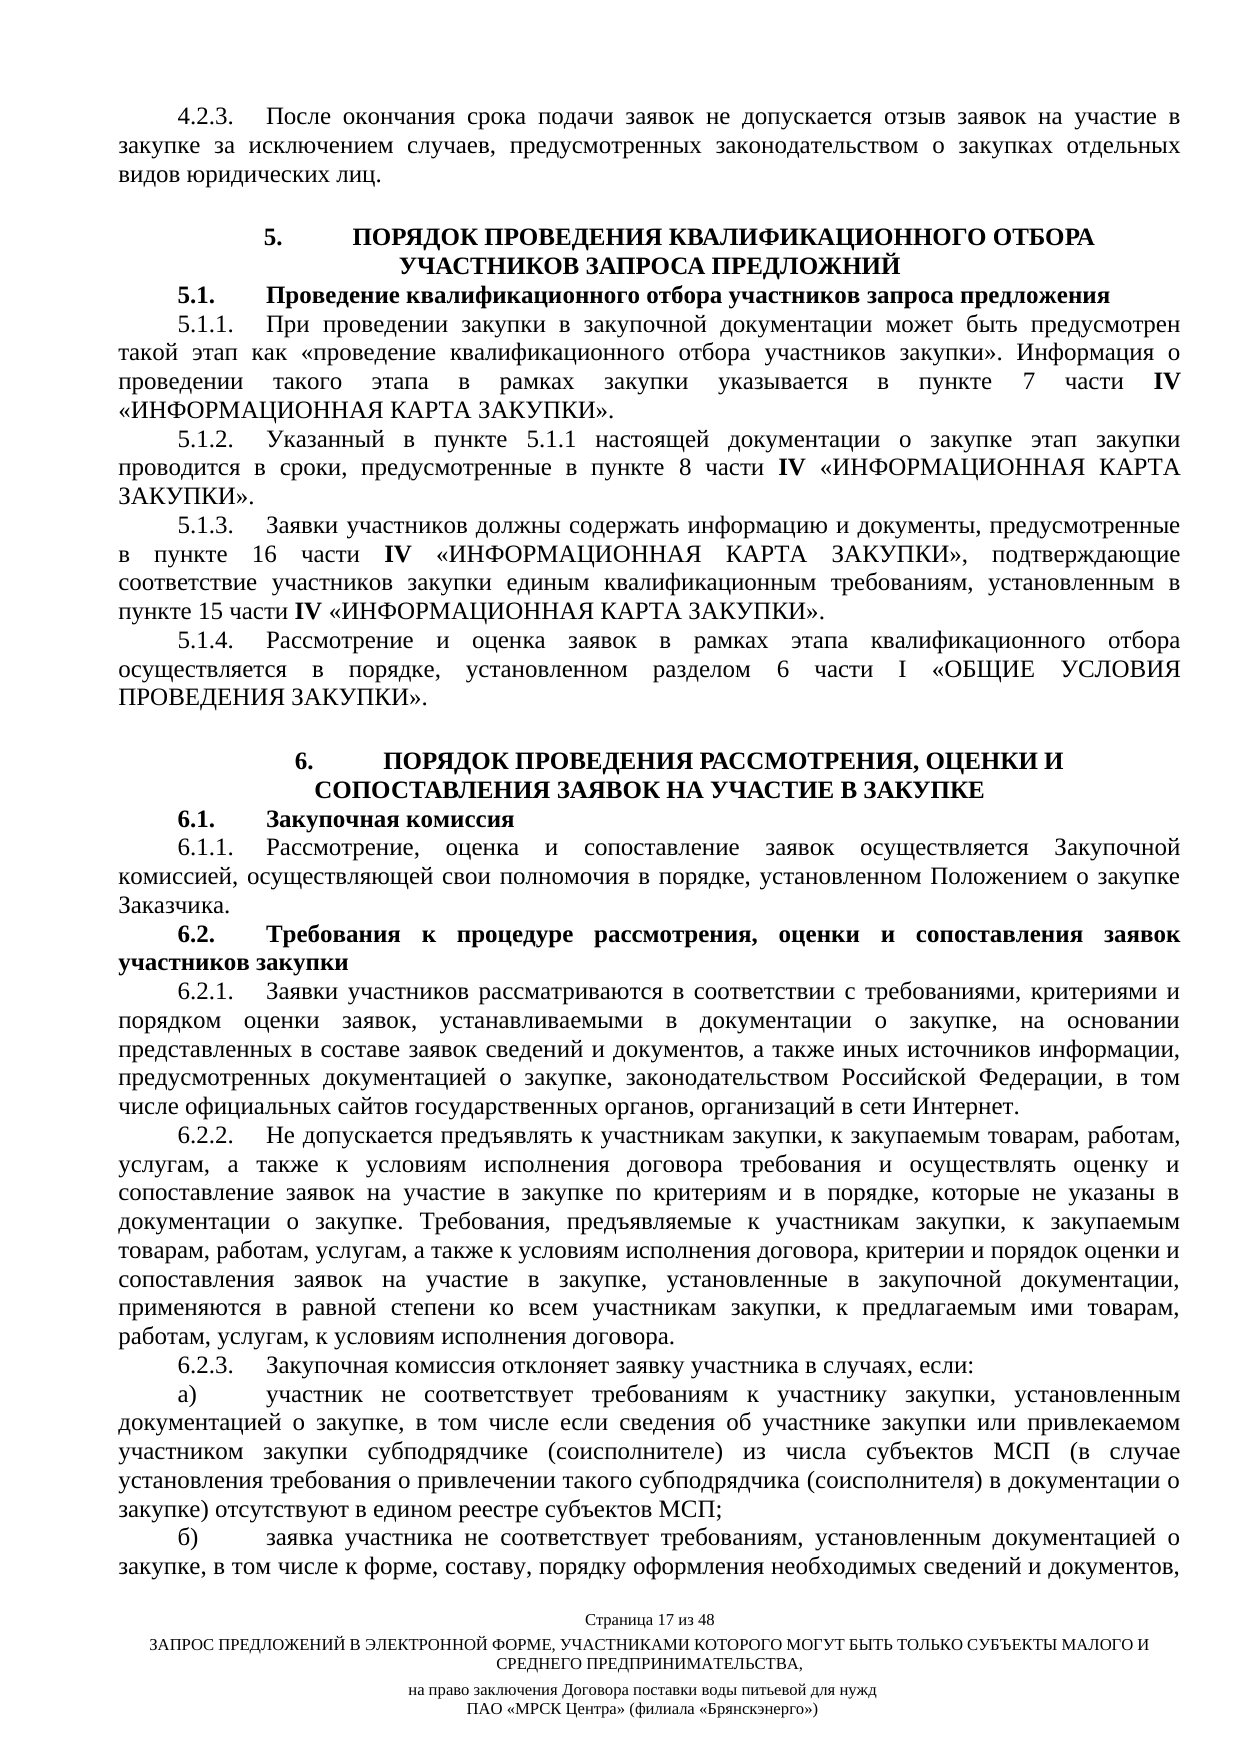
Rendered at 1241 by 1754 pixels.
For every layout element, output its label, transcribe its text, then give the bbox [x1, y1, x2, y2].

subtitle Рассмотрение и оценка заявок в рамках этапа квалификационного отбора осуществляется в порядке, установленном разделом 6 части I «ОБЩИЕ УСЛОВИЯ ПРОВЕДЕНИЯ ЗАКУПКИ». [118, 625, 1181, 711]
subtitle Не допускается предъявлять к участникам закупки, к закупаемым товарам, работам, услугам, а также к условиям исполнения договора требования и осуществлять оценку и сопоставление заявок на участие в закупке по критериям и в порядке, которые не указаны в документации о закупке. Требования, предъявляемые к участникам закупки, к закупаемым товарам, работам, услугам, а также к условиям исполнения договора, критерии и порядок оценки и сопоставления заявок на участие в закупке, установленные в закупочной документации, применяются в равной степени ко всем участникам закупки, к предлагаемым ими товарам, работам, услугам, к условиям исполнения договора. [118, 1120, 1181, 1350]
subtitle Проведение квалификационного отбора участников запроса предложения [118, 280, 1181, 309]
subtitle ПОРЯДОК ПРОВЕДЕНИЯ РАССМОТРЕНИЯ, ОЦЕНКИ И СОПОСТАВЛЕНИЯ ЗАЯВОК НА УЧАСТИЕ В ЗАКУПКЕ [118, 746, 1181, 804]
subtitle ПОРЯДОК ПРОВЕДЕНИЯ КВАЛИФИКАЦИОННОГО ОТБОРА УЧАСТНИКОВ ЗАПРОСА ПРЕДЛОЖНИЙ [118, 222, 1181, 280]
subtitle Закупочная комиссия отклоняет заявку участника в случаях, если: [118, 1350, 1181, 1379]
subtitle После окончания срока подачи заявок не допускается отзыв заявок на участие в закупке за исключением случаев, предусмотренных законодательством о закупках отдельных видов юридических лиц. [118, 101, 1181, 187]
subtitle Указанный в пункте 5.1.1 настоящей документации о закупке этап закупки проводится в сроки, предусмотренные в пункте 8 части IV «ИНФОРМАЦИОННАЯ КАРТА ЗАКУПКИ». [118, 424, 1181, 510]
subtitle Рассмотрение, оценка и сопоставление заявок осуществляется Закупочной комиссией, осуществляющей свои полномочия в порядке, установленном Положением о закупке Заказчика. [118, 832, 1181, 919]
subtitle Заявки участников должны содержать информацию и документы, предусмотренные в пункте 16 части IV «ИНФОРМАЦИОННАЯ КАРТА ЗАКУПКИ», подтверждающие соответствие участников закупки единым квалификационным требованиям, установленным в пункте 15 части IV «ИНФОРМАЦИОННАЯ КАРТА ЗАКУПКИ». [118, 510, 1181, 625]
subtitle При проведении закупки в закупочной документации может быть предусмотрен такой этап как «проведение квалификационного отбора участников закупки». Информация о проведении такого этапа в рамках закупки указывается в пункте 7 части IV «ИНФОРМАЦИОННАЯ КАРТА ЗАКУПКИ». [118, 309, 1181, 424]
subtitle Заявки участников рассматриваются в соответствии с требованиями, критериями и порядком оценки заявок, устанавливаемыми в документации о закупке, на основании представленных в составе заявок сведений и документов, а также иных источников информации, предусмотренных документацией о закупке, законодательством Российской Федерации, в том числе официальных сайтов государственных органов, организаций в сети Интернет. [118, 976, 1181, 1120]
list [118, 1522, 1181, 1580]
subtitle Требования к процедуре рассмотрения, оценки и сопоставления заявок участников закупки [118, 919, 1181, 976]
list участник не соответствует требованиям к участнику закупки, установленным документацией о закупке, в том числе если сведения об участнике закупки или привлекаемом участником закупки субподрядчике (соисполнителе) из числа субъектов МСП (в случае установления требования о привлечении такого субподрядчика (соисполнителя) в документации о закупке) отсутствуют в едином реестре субъектов МСП; [118, 1379, 1181, 1522]
subtitle Закупочная комиссия [118, 804, 1181, 832]
